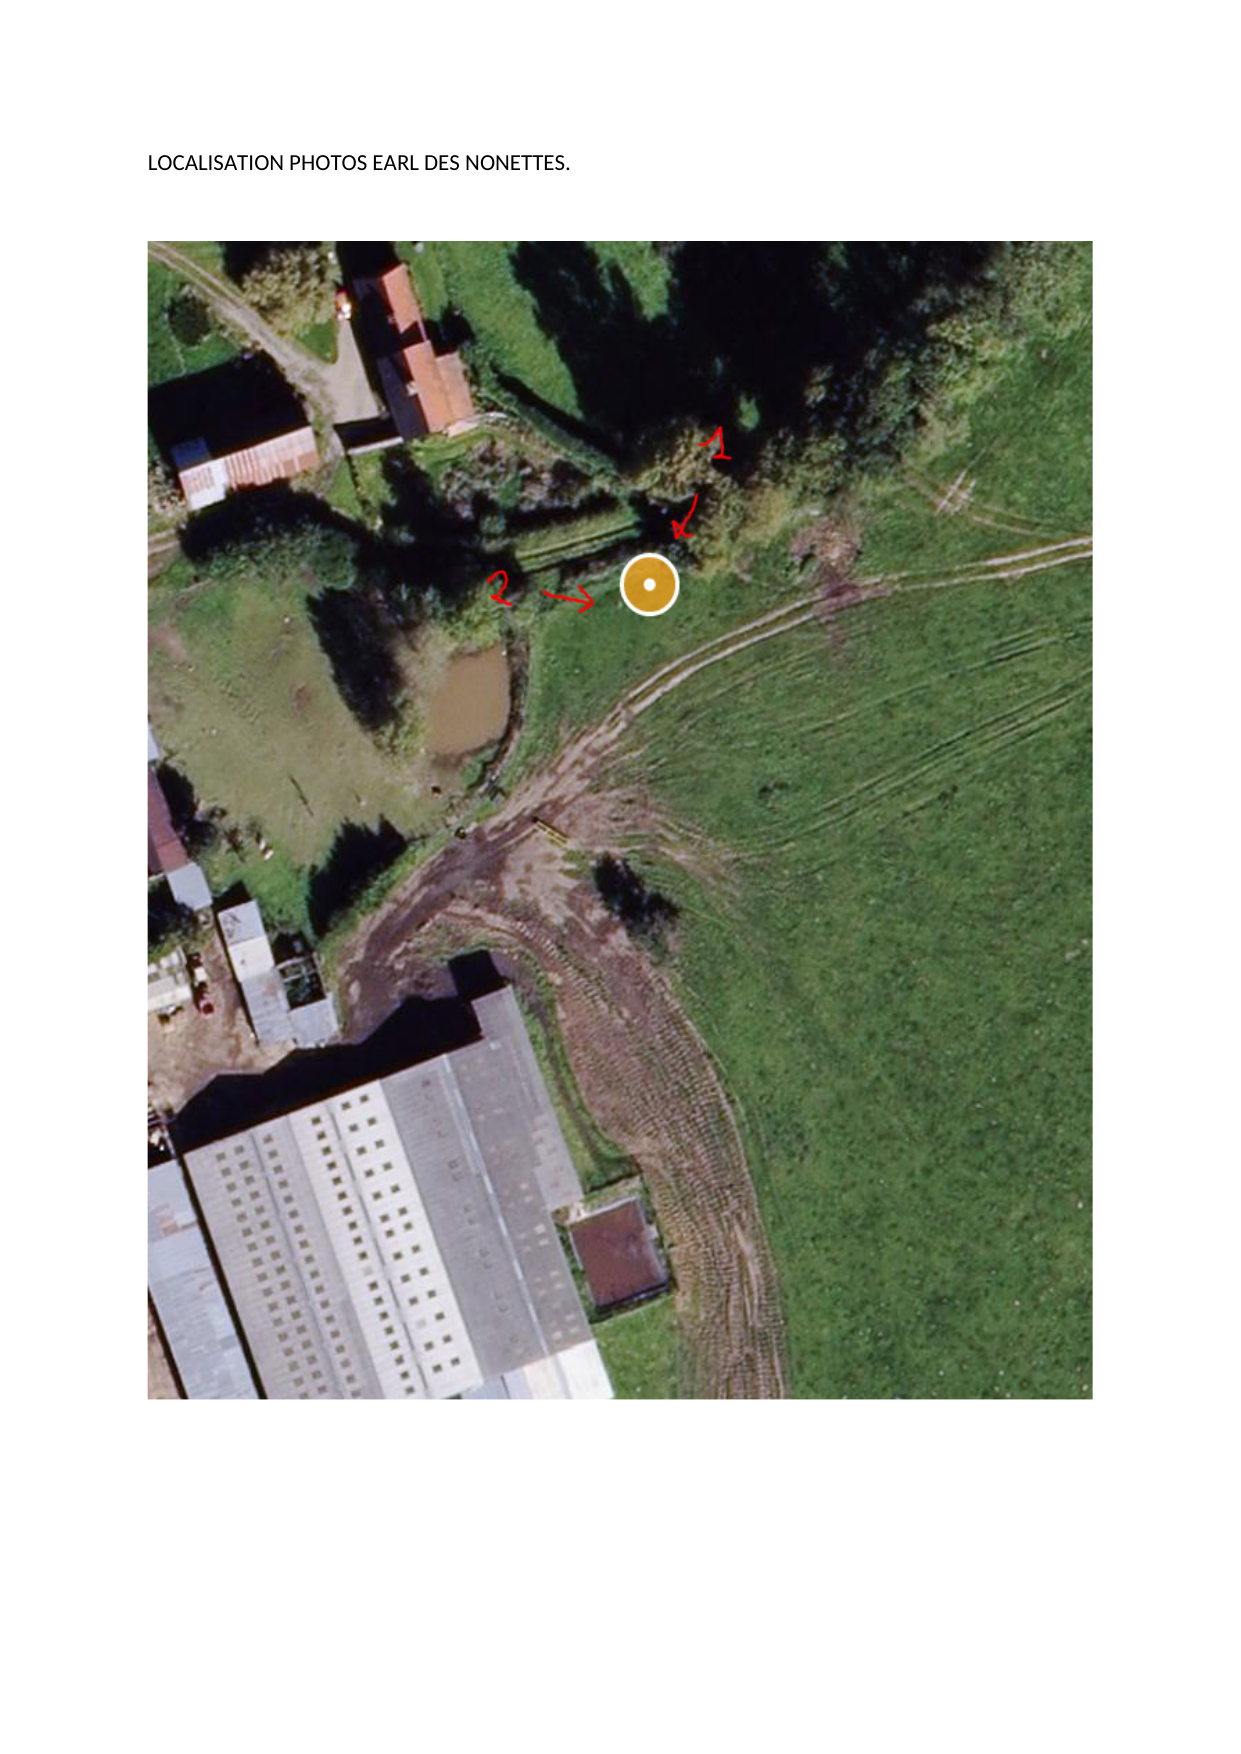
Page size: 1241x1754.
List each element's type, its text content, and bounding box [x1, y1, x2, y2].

text LOCALISATION PHOTOS EARL DES NONETTES. [148, 148, 1093, 176]
picture [147, 241, 1093, 1407]
